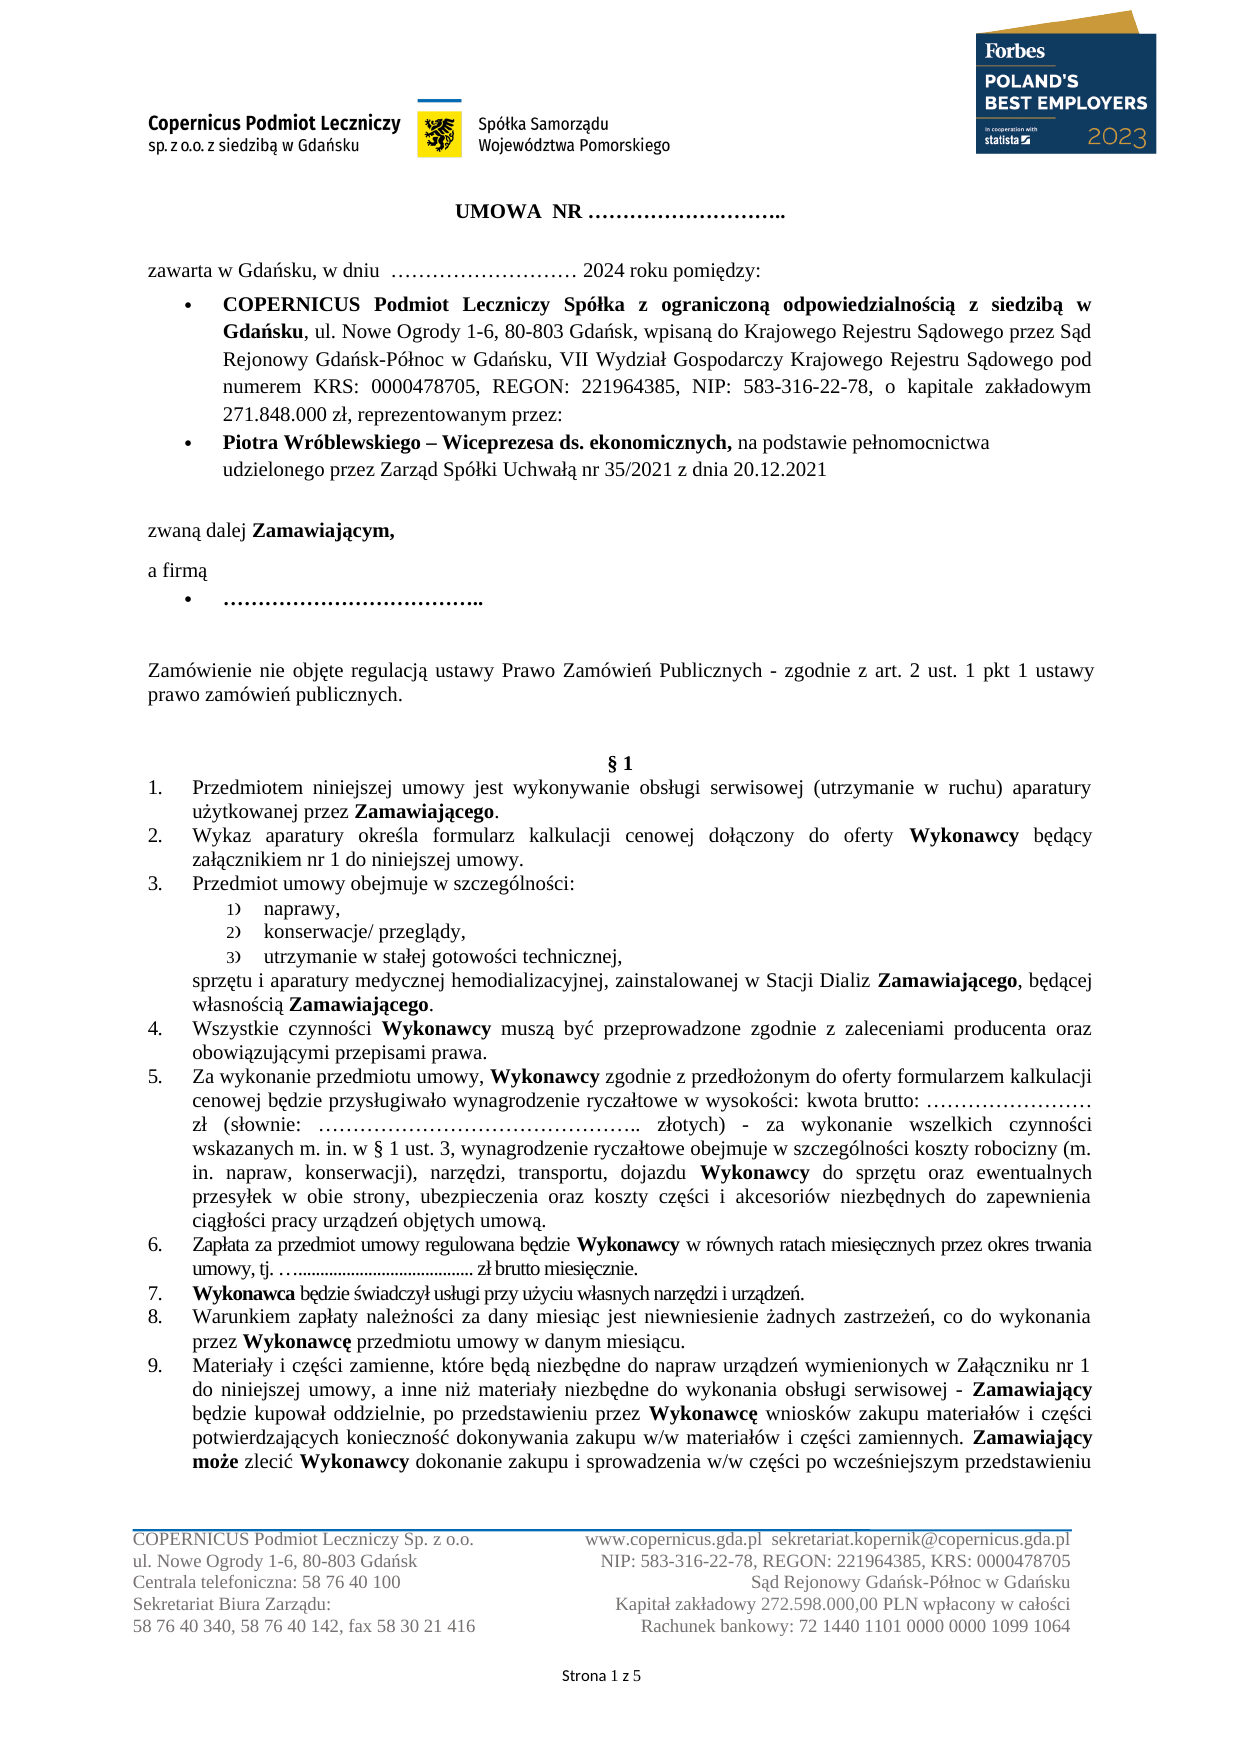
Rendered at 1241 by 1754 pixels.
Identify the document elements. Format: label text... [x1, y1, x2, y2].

list Warunkiem zapłaty należności za dany miesiąc jest niewniesienie żadnych zastrzeżeń, co do wykonania przez Wykonawcę przedmiotu umowy w danym miesiącu. [148, 1304, 1092, 1353]
list Zapłata za przedmiot umowy regulowana będzie Wykonawcy w równych ratach miesięcznych przez okres trwania umowy, tj. …........................................ zł brutto miesięcznie. [148, 1232, 1092, 1280]
list Wszystkie czynności Wykonawcy muszą być przeprowadzone zgodnie z zaleceniami producenta oraz obowiązującymi przepisami prawa. [148, 1016, 1092, 1064]
text a firmą [148, 558, 1092, 582]
list Wykonawca będzie świadczył usługi przy użyciu własnych narzędzi i urządzeń. [148, 1280, 1092, 1304]
text § 1 [148, 751, 1092, 775]
list ……………………………….. [185, 586, 1092, 609]
list Za wykonanie przedmiotu umowy, Wykonawcy zgodnie z przedłożonym do oferty formularzem kalkulacji cenowej będzie przysługiwało wynagrodzenie ryczałtowe w wysokości: kwota brutto: …………………… zł (słownie: ……………………………………….. złotych) - za wykonanie wszelkich czynności wskazanych m. in. w § 1 ust. 3, wynagrodzenie ryczałtowe obejmuje w szczególności koszty robocizny (m. in. napraw, konserwacji), narzędzi, transportu, dojazdu Wykonawcy do sprzętu oraz ewentualnych przesyłek w obie strony, ubezpieczenia oraz koszty części i akcesoriów niezbędnych do zapewnienia ciągłości pracy urządzeń objętych umową. [148, 1064, 1092, 1232]
text UMOWA NR ……………………….. [148, 199, 1092, 223]
text Zamówienie nie objęte regulacją ustawy Prawo Zamówień Publicznych - zgodnie z art. 2 ust. 1 pkt 1 ustawy prawo zamówień publicznych. [148, 658, 1096, 706]
picture [147, 98, 673, 159]
list Piotra Wróblewskiego – Wiceprezesa ds. ekonomicznych, na podstawie pełnomocnictwa udzielonego przez Zarząd Spółki Uchwałą nr 35/2021 z dnia 20.12.2021 [185, 429, 1092, 481]
list naprawy, [226, 895, 1092, 919]
list COPERNICUS Podmiot Leczniczy Spółka z ograniczoną odpowiedzialnością z siedzibą w Gdańsku, ul. Nowe Ogrody 1-6, 80-803 Gdańsk, wpisaną do Krajowego Rejestru Sądowego przez Sąd Rejonowy Gdańsk-Północ w Gdańsku, VII Wydział Gospodarczy Krajowego Rejestru Sądowego pod numerem KRS: 0000478705, REGON: 221964385, NIP: 583-316-22-78, o kapitale zakładowym 271.848.000 zł, reprezentowanym przez: [185, 292, 1092, 426]
list Przedmiot umowy obejmuje w szczególności: [148, 871, 1092, 895]
list Wykaz aparatury określa formularz kalkulacji cenowej dołączony do oferty Wykonawcy będący załącznikiem nr 1 do niniejszej umowy. [148, 823, 1092, 871]
text sprzętu i aparatury medycznej hemodializacyjnej, zainstalowanej w Stacji Dializ Zamawiającego, będącej własnością Zamawiającego. [192, 968, 1092, 1016]
text zawarta w Gdańsku, w dniu ……………………… 2024 roku pomiędzy: [148, 257, 1092, 282]
list konserwacje/ przeglądy, [226, 919, 1092, 943]
list Przedmiotem niniejszej umowy jest wykonywanie obsługi serwisowej (utrzymanie w ruchu) aparatury użytkowanej przez Zamawiającego. [148, 775, 1092, 823]
list utrzymanie w stałej gotowości technicznej, [226, 943, 1092, 968]
text zwaną dalej Zamawiającym, [148, 518, 1092, 542]
picture [976, 10, 1157, 154]
